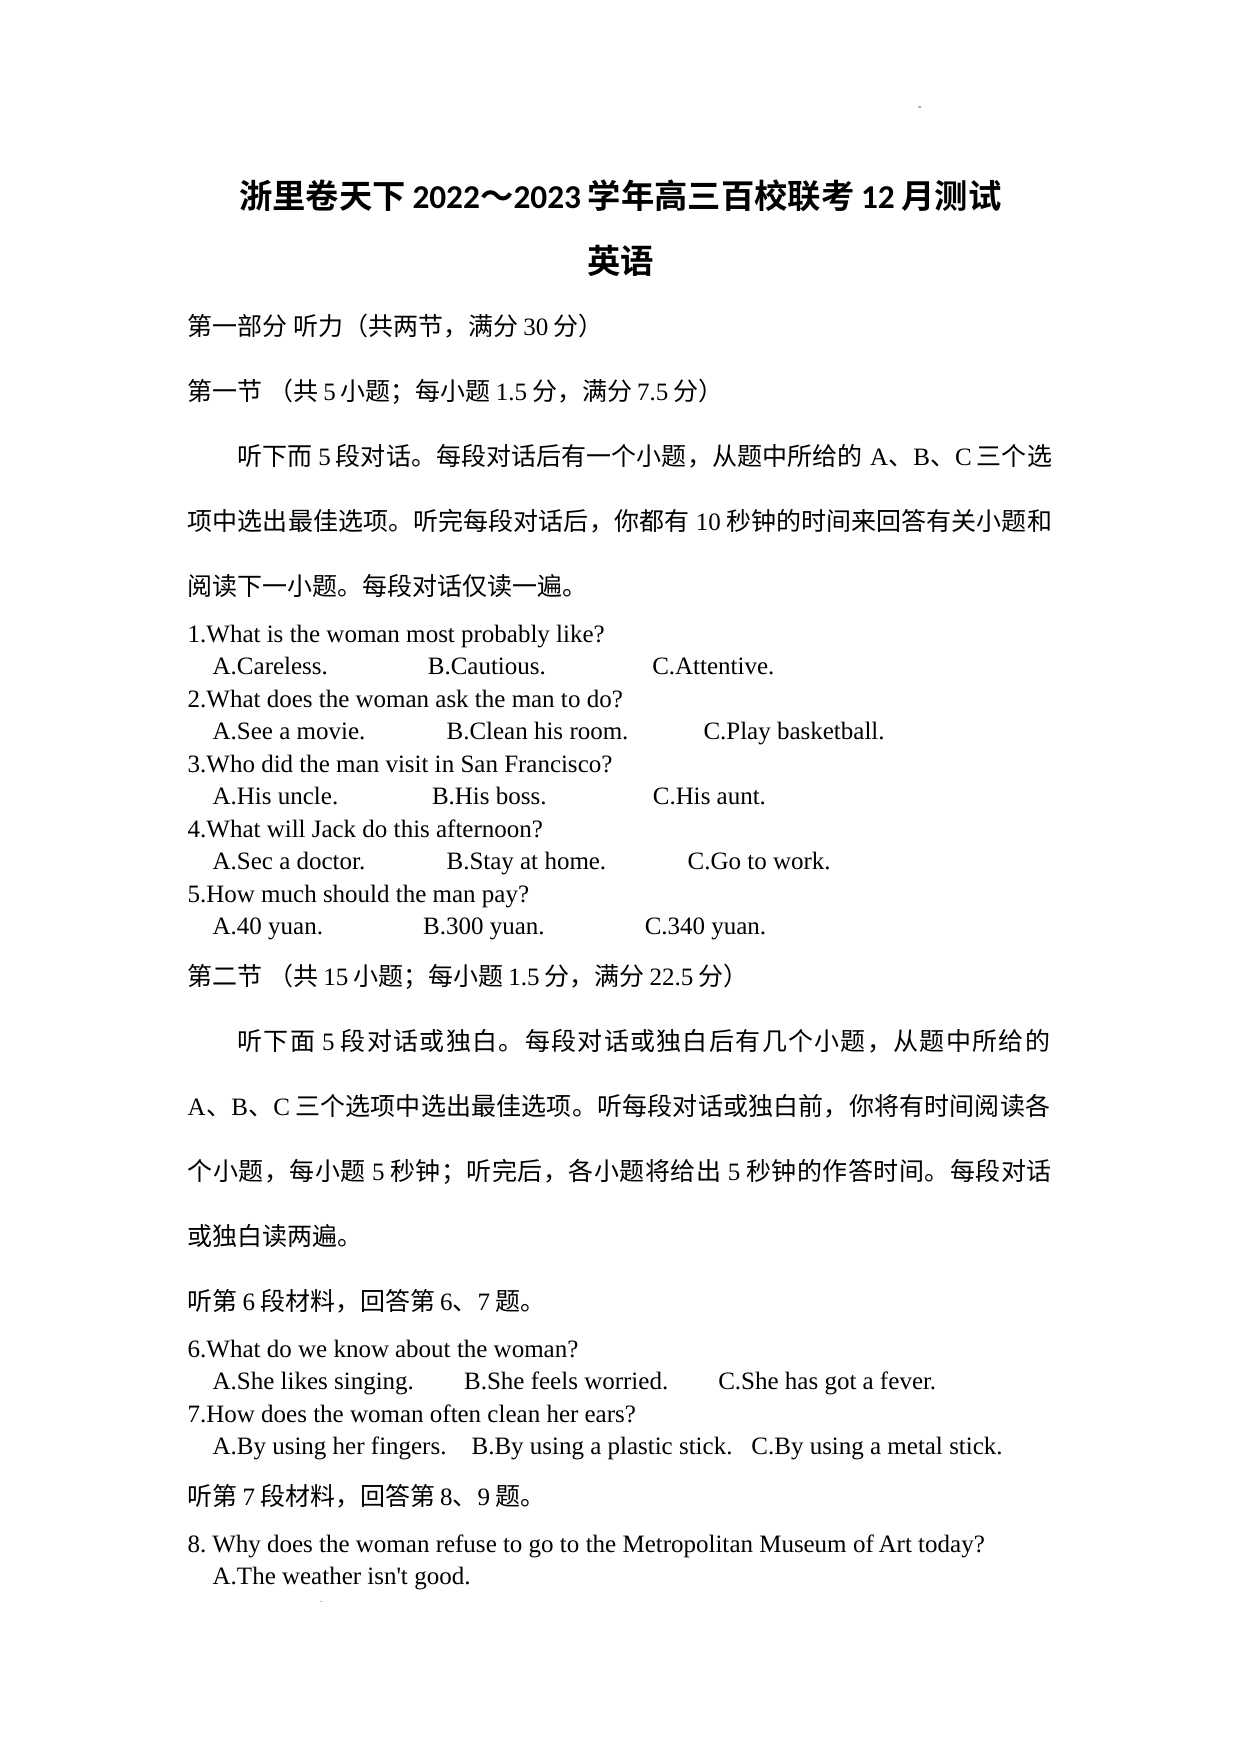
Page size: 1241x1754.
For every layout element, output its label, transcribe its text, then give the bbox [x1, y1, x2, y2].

text A.40 yuan. B.300 yuan. C.340 yuan. [187, 909, 1053, 942]
text 英语 [187, 227, 1053, 292]
text 第二节 （共15小题；每小题1.5分，满分22.5分） [187, 942, 1053, 1007]
text A.By using her fingers. B.By using a plastic stick. C.By using a metal stick. [187, 1429, 1053, 1462]
text 3.Who did the man visit in San Francisco? [187, 747, 1053, 779]
text 听下面5段对话或独白。每段对话或独白后有几个小题，从题中所给的A、B、C三个选项中选出最佳选项。听每段对话或独白前，你将有时间阅读各个小题，每小题5秒钟；听完后，各小题将给出5秒钟的作答时间。每段对话或独白读两遍。 [187, 1007, 1053, 1267]
text 2.What does the woman ask the man to do? [187, 682, 1053, 714]
text 5.How much should the man pay? [187, 877, 1053, 909]
text A.The weather isn't good. [187, 1559, 1053, 1592]
text A.See a movie. B.Clean his room. C.Play basketball. [187, 714, 1053, 747]
text 第一部分 听力（共两节，满分30分） [187, 292, 1053, 357]
text 4.What will Jack do this afternoon? [187, 812, 1053, 844]
text 听第7段材料，回答第8、9题。 [187, 1462, 1053, 1527]
text 浙里卷天下2022～2023学年高三百校联考12月测试 [187, 162, 1053, 227]
text A.Careless. B.Cautious. C.Attentive. [187, 649, 1053, 682]
text 听下而5段对话。每段对话后有一个小题，从题中所给的A、B、C三个选项中选出最佳选项。听完每段对话后，你都有10秒钟的时间来回答有关小题和阅读下一小题。每段对话仅读一遍。 [187, 422, 1053, 617]
text A.Sec a doctor. B.Stay at home. C.Go to work. [187, 844, 1053, 877]
text 第一节 （共5小题；每小题1.5分，满分7.5分） [187, 357, 1053, 422]
text 6.What do we know about the woman? [187, 1332, 1053, 1364]
text 7.How does the woman often clean her ears? [187, 1397, 1053, 1429]
text A.His uncle. B.His boss. C.His aunt. [187, 779, 1053, 812]
text 听第6段材料，回答第6、7题。 [187, 1267, 1053, 1332]
text 1.What is the woman most probably like? [187, 617, 1053, 649]
text 8. Why does the woman refuse to go to the Metropolitan Museum of Art today? [187, 1527, 1053, 1559]
text A.She likes singing. B.She feels worried. C.She has got a fever. [187, 1364, 1053, 1397]
